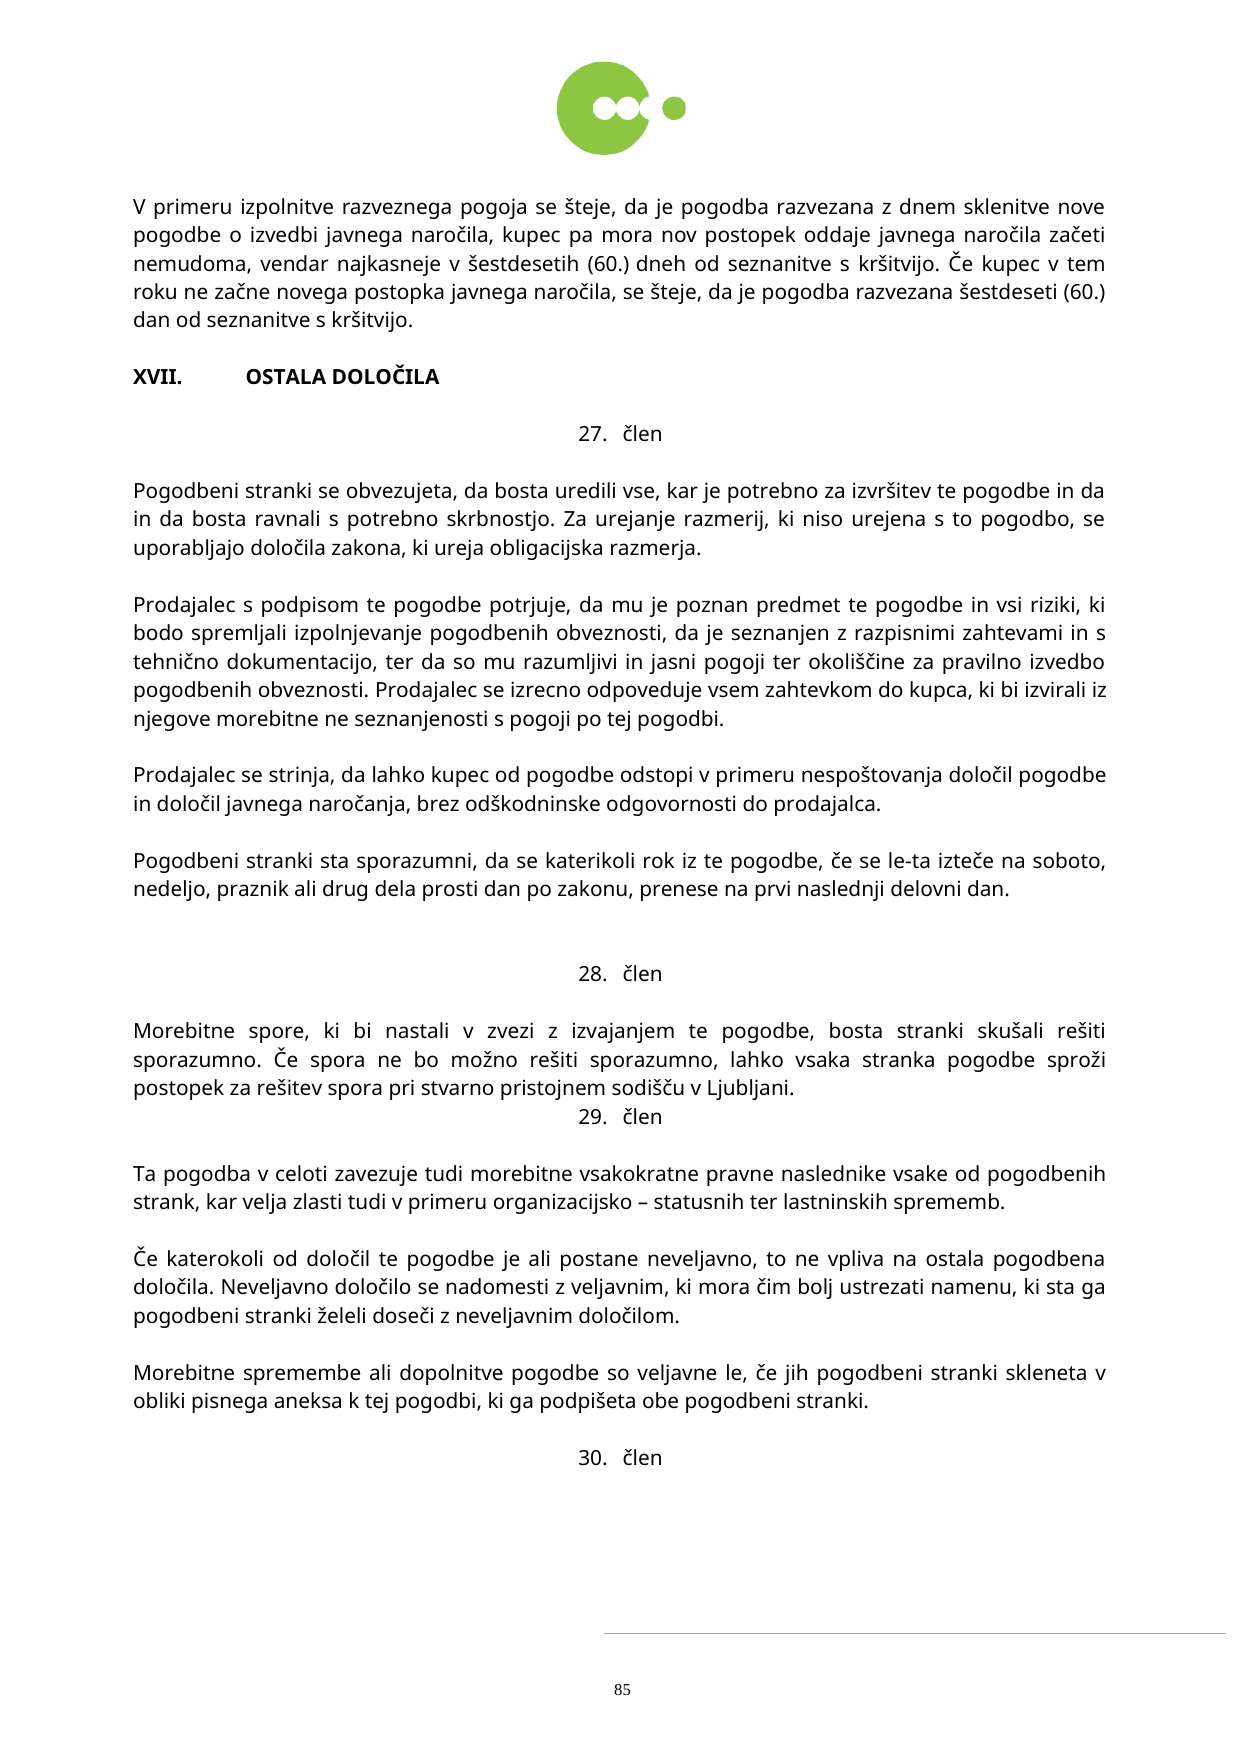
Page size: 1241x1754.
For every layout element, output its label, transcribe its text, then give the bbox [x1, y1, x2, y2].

text Prodajalec s podpisom te pogodbe potrjuje, da mu je poznan predmet te pogodbe in vsi riziki, ki bodo spremljali izpolnjevanje pogodbenih obveznosti, da je seznanjen z razpisnimi zahtevami in s tehnično dokumentacijo, ter da so mu razumljivi in jasni pogoji ter okoliščine za pravilno izvedbo pogodbenih obveznosti. Prodajalec se izrecno odpoveduje vsem zahtevkom do kupca, ki bi izvirali iz njegove morebitne ne seznanjenosti s pogoji po tej pogodbi. [133, 590, 1107, 732]
text Morebitne spremembe ali dopolnitve pogodbe so veljavne le, če jih pogodbeni stranki skleneta v obliki pisnega aneksa k tej pogodbi, ki ga podpišeta obe pogodbeni stranki. [133, 1358, 1107, 1414]
text Če katerokoli od določil te pogodbe je ali postane neveljavno, to ne vpliva na ostala pogodbena določila. Neveljavno določilo se nadomesti z veljavnim, ki mora čim bolj ustrezati namenu, ki sta ga pogodbeni stranki želeli doseči z neveljavnim določilom. [133, 1244, 1107, 1329]
text Ta pogodba v celoti zavezuje tudi morebitne vsakokratne pravne naslednike vsake od pogodbenih strank, kar velja zlasti tudi v primeru organizacijsko – statusnih ter lastninskih sprememb. [133, 1159, 1107, 1216]
text Pogodbeni stranki se obvezujeta, da bosta uredili vse, kar je potrebno za izvršitev te pogodbe in da in da bosta ravnali s potrebno skrbnostjo. Za urejanje razmerij, ki niso urejena s to pogodbo, se uporabljajo določila zakona, ki ureja obligacijska razmerja. [133, 476, 1107, 561]
text Morebitne spore, ki bi nastali v zvezi z izvajanjem te pogodbe, bosta stranki skušali rešiti sporazumno. Če spora ne bo možno rešiti sporazumno, lahko vsaka stranka pogodbe sproži postopek za rešitev spora pri stvarno pristojnem sodišču v Ljubljani. [133, 1016, 1107, 1102]
text Prodajalec se strinja, da lahko kupec od pogodbe odstopi v primeru nespoštovanja določil pogodbe in določil javnega naročanja, brez odškodninske odgovornosti do prodajalca. [133, 761, 1107, 817]
list člen [133, 1443, 1107, 1471]
list člen [133, 419, 1107, 448]
text Pogodbeni stranki sta sporazumni, da se katerikoli rok iz te pogodbe, če se le-ta izteče na soboto, nedeljo, praznik ali drug dela prosti dan po zakonu, prenese na prvi naslednji delovni dan. [133, 846, 1107, 903]
list OSTALA DOLOČILA [133, 362, 1107, 391]
list V primeru izpolnitve razveznega pogoja se šteje, da je pogodba razvezana z dnem sklenitve nove pogodbe o izvedbi javnega naročila, kupec pa mora nov postopek oddaje javnega naročila začeti nemudoma, vendar najkasneje v šestdesetih (60.) dneh od seznanitve s kršitvijo. Če kupec v tem roku ne začne novega postopka javnega naročila, se šteje, da je pogodba razvezana šestdeseti (60.) dan od seznanitve s kršitvijo. [133, 192, 1107, 334]
list člen [133, 1102, 1107, 1130]
list člen [133, 959, 1107, 988]
